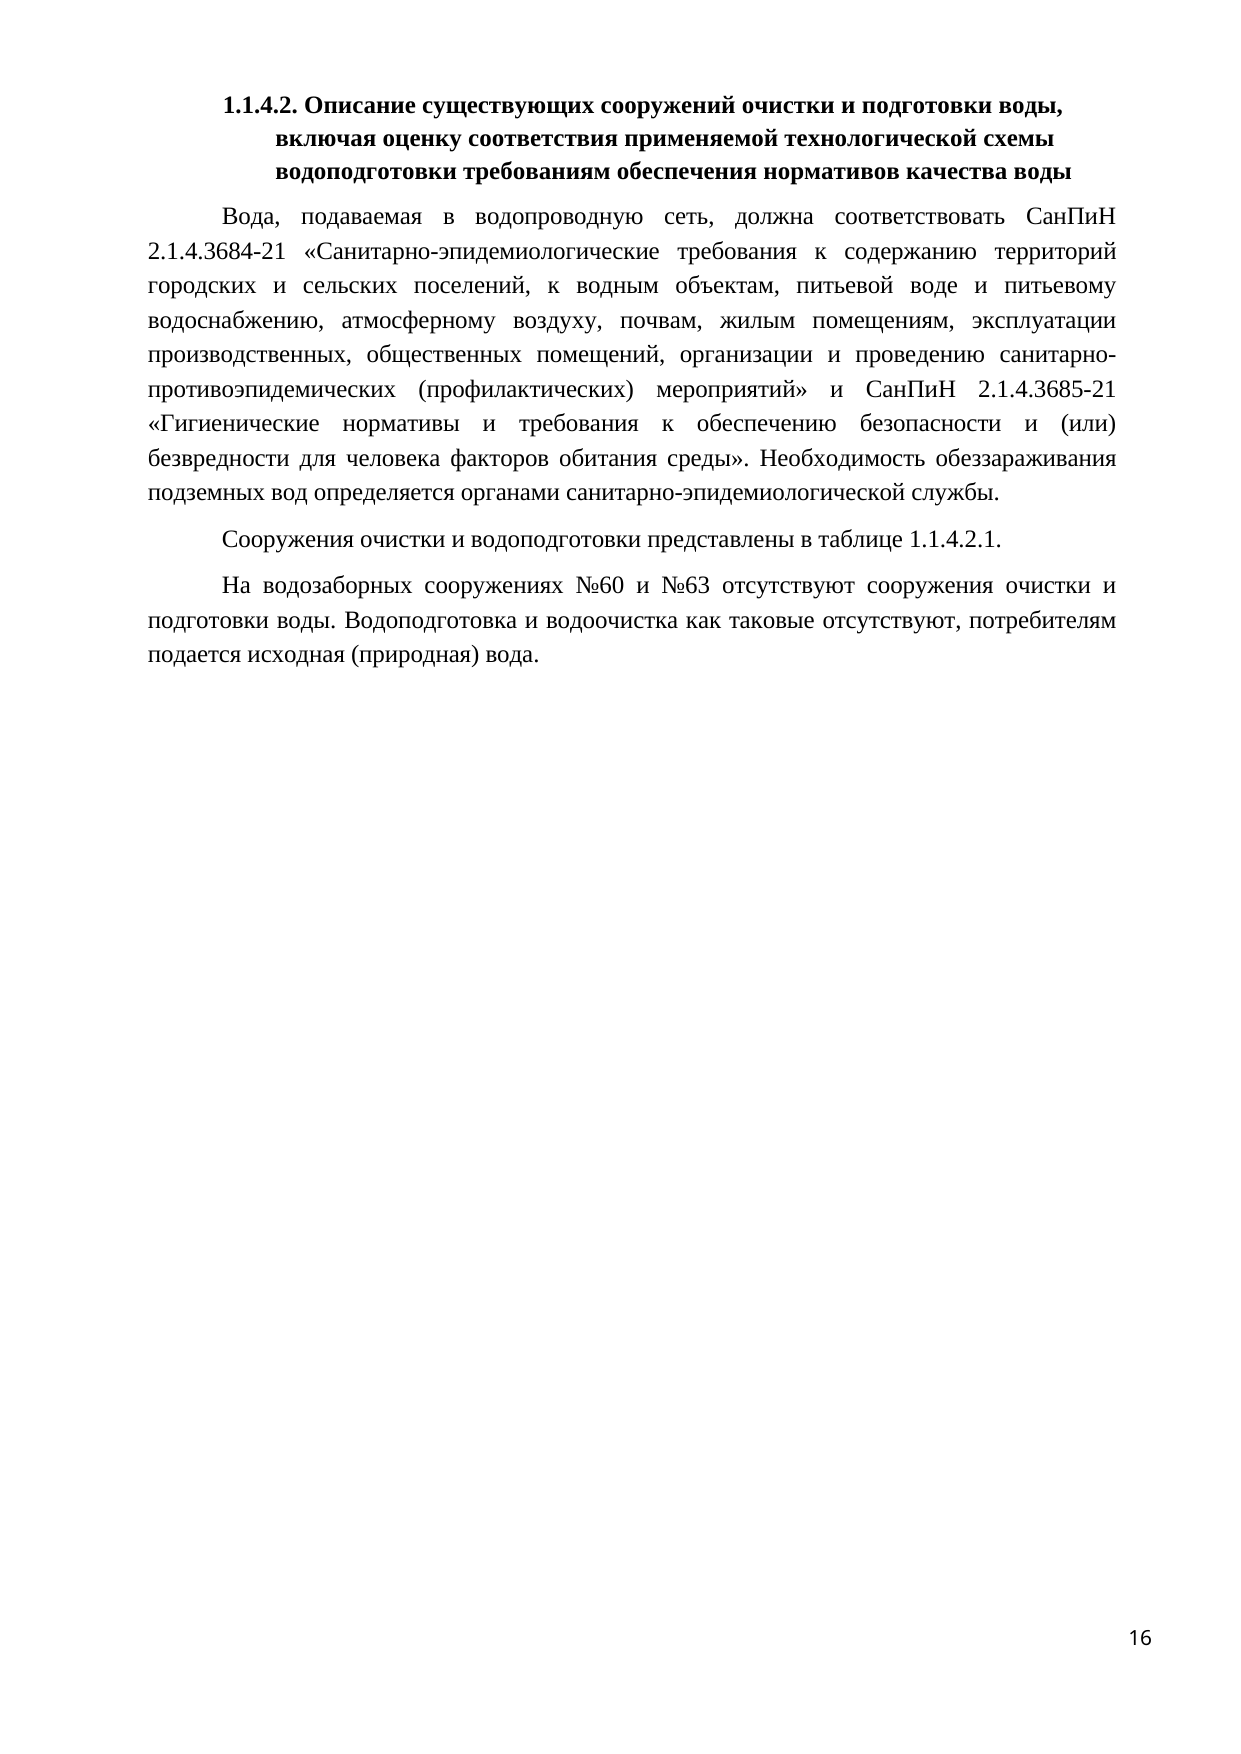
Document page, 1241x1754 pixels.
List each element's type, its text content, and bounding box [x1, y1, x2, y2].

text На водозаборных сооружениях №60 и №63 отсутствуют сооружения очистки и подготовки воды. Водоподготовка и водоочистка как таковые отсутствуют, потребителям подается исходная (природная) вода. [148, 570, 1117, 668]
text Сооружения очистки и водоподготовки представлены в таблице 1.1.4.2.1. [148, 524, 1117, 552]
list 1.1.4.2. Описание существующих сооружений очистки и подготовки воды, включая оценку соответствия применяемой технологической схемы водоподготовки требованиям обеспечения нормативов качества воды [223, 90, 1152, 185]
text Вода, подаваемая в водопроводную сеть, должна соответствовать СанПиН 2.1.4.3684-21 «Санитарно-эпидемиологические требования к содержанию территорий городских и сельских поселений, к водным объектам, питьевой воде и питьевому водоснабжению, атмосферному воздуху, почвам, жилым помещениям, эксплуатации производственных, общественных помещений, организации и проведению санитарно-противоэпидемических (профилактических) мероприятий» и СанПиН 2.1.4.3685-21 «Гигиенические нормативы и требования к обеспечению безопасности и (или) безвредности для человека факторов обитания среды». Необходимость обеззараживания подземных вод определяется органами санитарно-эпидемиологической службы. [148, 201, 1117, 506]
